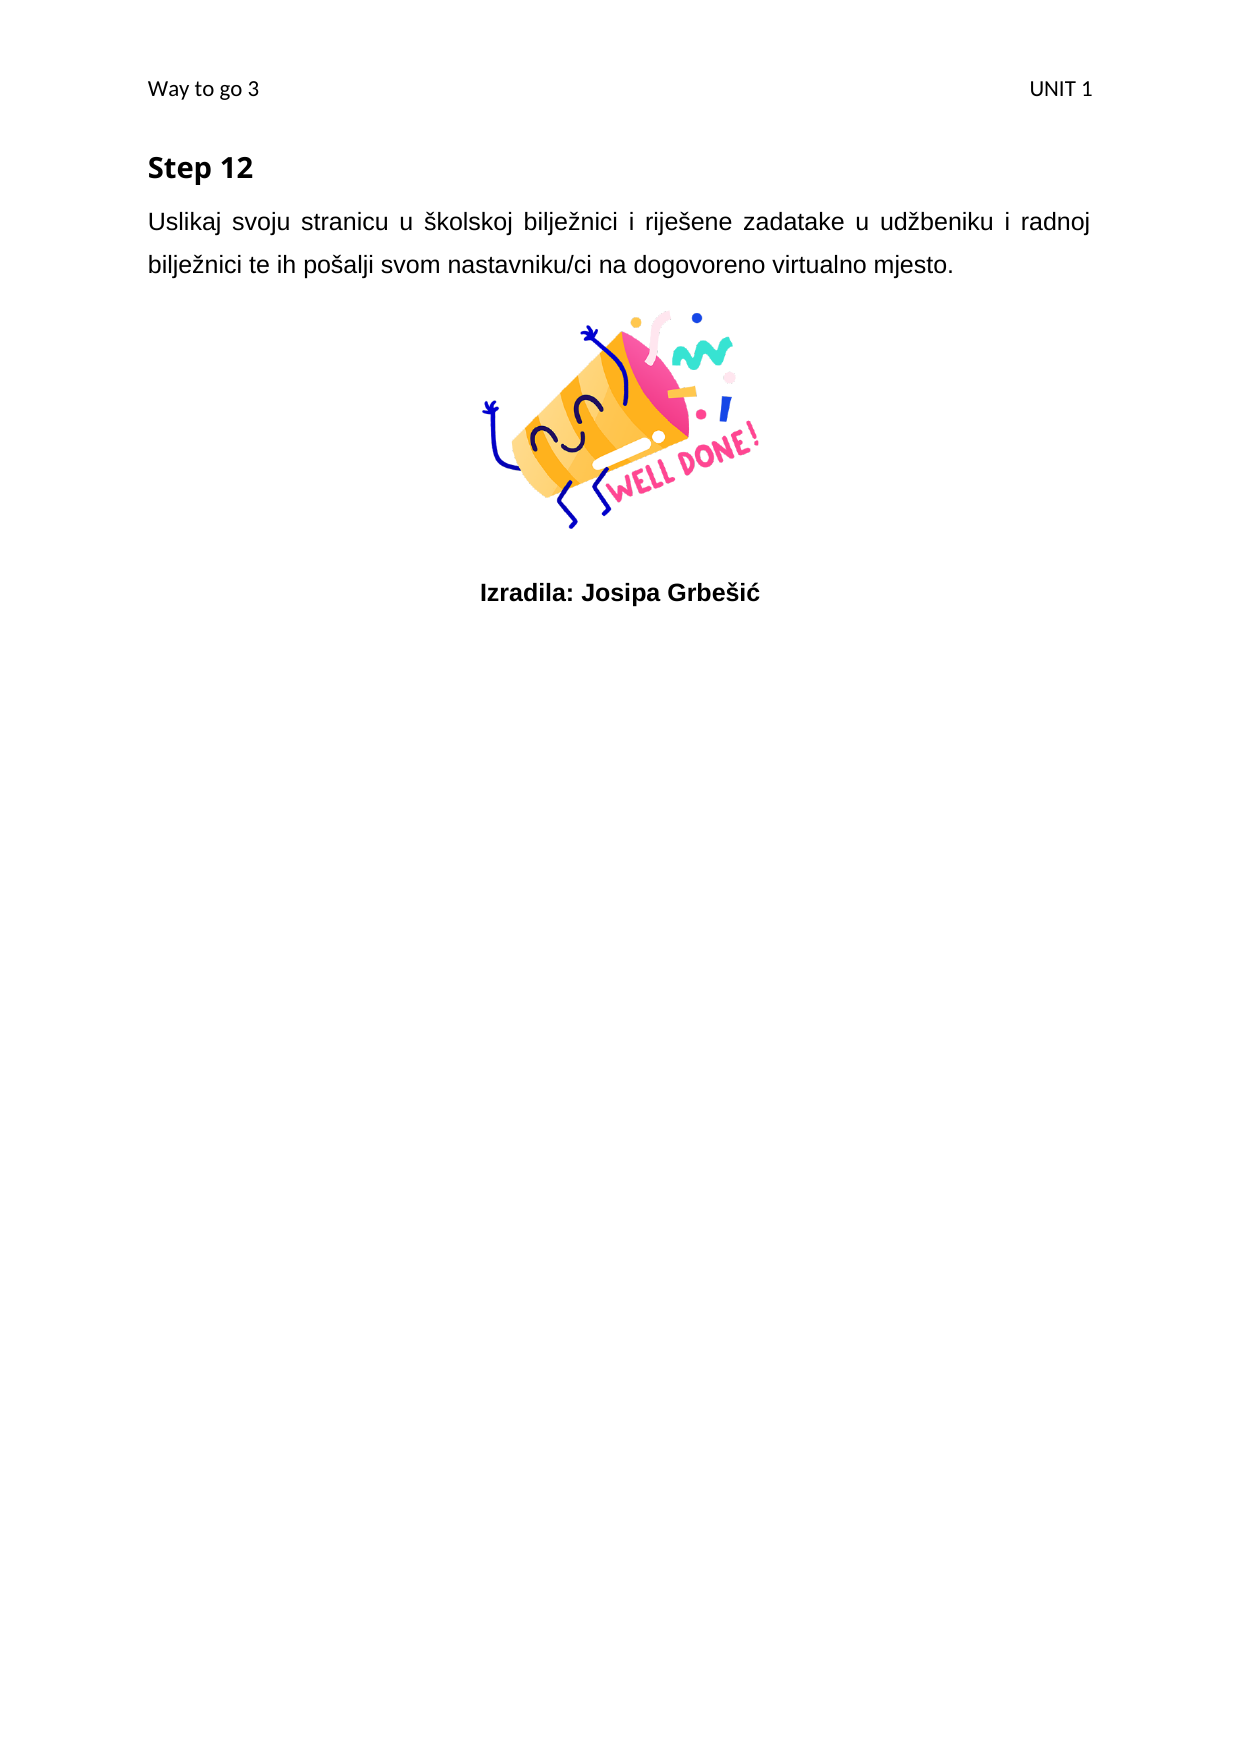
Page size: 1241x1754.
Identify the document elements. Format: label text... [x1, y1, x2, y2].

picture [481, 310, 759, 529]
text Step 12 [148, 148, 1093, 187]
text Uslikaj svoju stranicu u školskoj bilježnici i riješene zadatake u udžbeniku i radnoj bilježnici te ih pošalji svom nastavniku/ci na dogovoreno virtualno mjesto. [148, 207, 1093, 279]
text Izradila: Josipa Grbešić [148, 578, 1093, 607]
